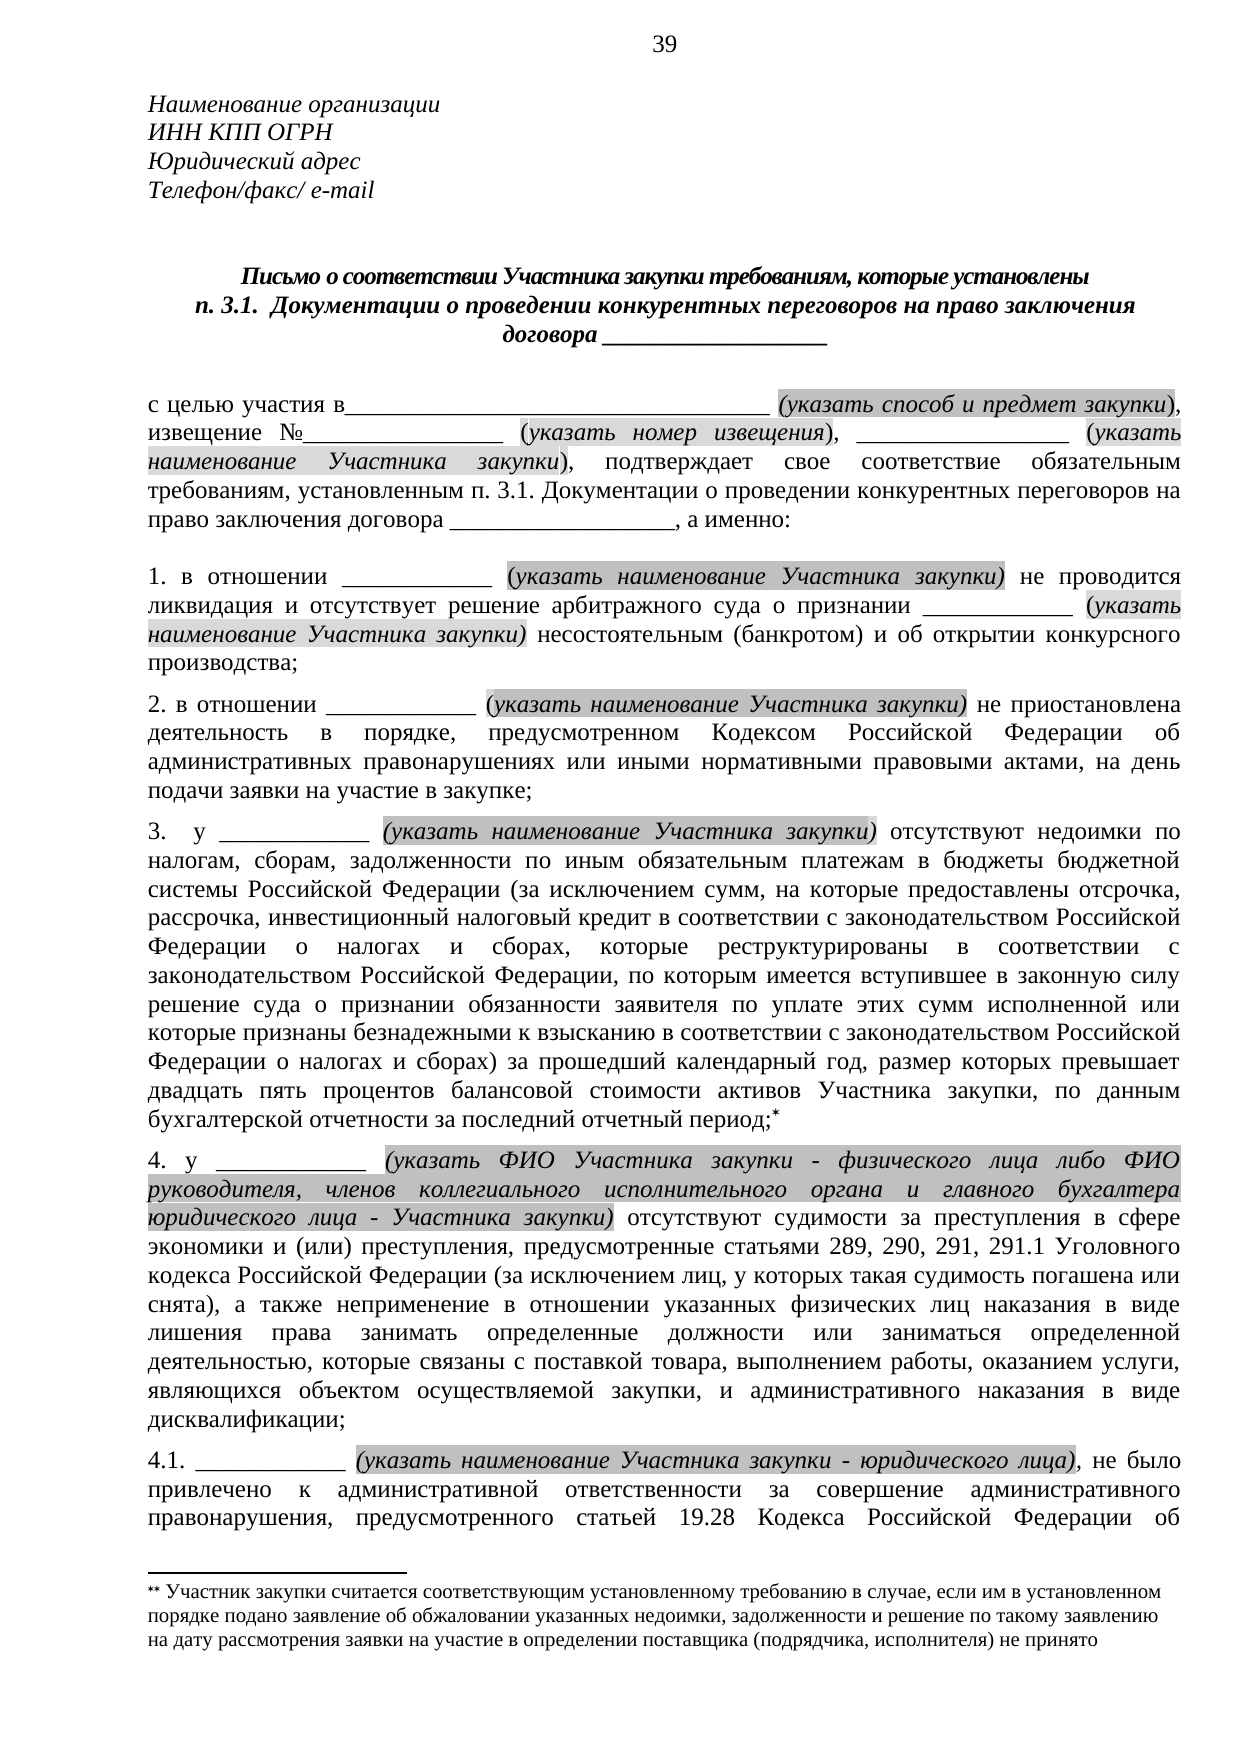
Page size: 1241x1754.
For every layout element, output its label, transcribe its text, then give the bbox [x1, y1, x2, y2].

text Письмо о соответствии Участника закупки требованиям, которые установлены [150, 261, 1181, 290]
text с целью участия в__________________________________ (указать способ и предмет закупки), извещение №________________ (указать номер извещения), _________________ (указать наименование Участника закупки), подтверждает свое соответствие обязательным требованиям, установленным п. 3.1. Документации о проведении конкурентных переговоров на право заключения договора __________________, а именно: [148, 389, 1181, 532]
text 1. в отношении ____________ (указать наименование Участника закупки) не проводится ликвидация и отсутствует решение арбитражного суда о признании ____________ (указать наименование Участника закупки) несостоятельным (банкротом) и об открытии конкурсного производства; [148, 561, 1181, 676]
text п. 3.1. Документации о проведении конкурентных переговоров на право заключения договора __________________ [150, 290, 1181, 347]
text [148, 1445, 1181, 1531]
text 2. в отношении ____________ (указать наименование Участника закупки) не приостановлена деятельность в порядке, предусмотренном Кодексом Российской Федерации об административных правонарушениях или иными нормативными правовыми актами, на день подачи заявки на участие в закупке; [148, 689, 1181, 804]
text 4. у ____________ (указать ФИО Участника закупки - физического лица либо ФИО руководителя, членов коллегиального исполнительного органа и главного бухгалтера юридического лица - Участника закупки) отсутствуют судимости за преступления в сфере экономики и (или) преступления, предусмотренные статьями 289, 290, 291, 291.1 Уголовного кодекса Российской Федерации (за исключением лиц, у которых такая судимость погашена или снята), а также неприменение в отношении указанных физических лиц наказания в виде лишения права занимать определенные должности или заниматься определенной деятельностью, которые связаны с поставкой товара, выполнением работы, оказанием услуги, являющихся объектом осуществляемой закупки, и административного наказания в виде дисквалификации; [148, 1202, 1181, 1432]
text Наименование организации [148, 89, 1181, 117]
text Юридический адрес [148, 146, 1181, 175]
text 3. у ____________ (указать наименование Участника закупки) отсутствуют недоимки по налогам, сборам, задолженности по иным обязательным платежам в бюджеты бюджетной системы Российской Федерации (за исключением сумм, на которые предоставлены отсрочка, рассрочка, инвестиционный налоговый кредит в соответствии с законодательством Российской Федерации о налогах и сборах, которые реструктурированы в соответствии с законодательством Российской Федерации, по которым имеется вступившее в законную силу решение суда о признании обязанности заявителя по уплате этих сумм исполненной или которые признаны безнадежными к взысканию в соответствии с законодательством Российской Федерации о налогах и сборах) за прошедший календарный год, размер которых превышает двадцать пять процентов балансовой стоимости активов Участника закупки, по данным бухгалтерской отчетности за последний отчетный период; [148, 816, 1181, 1132]
text Телефон/факс/ e-mail [148, 175, 1181, 204]
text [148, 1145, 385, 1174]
text ИНН КПП ОГРН [148, 117, 1181, 146]
